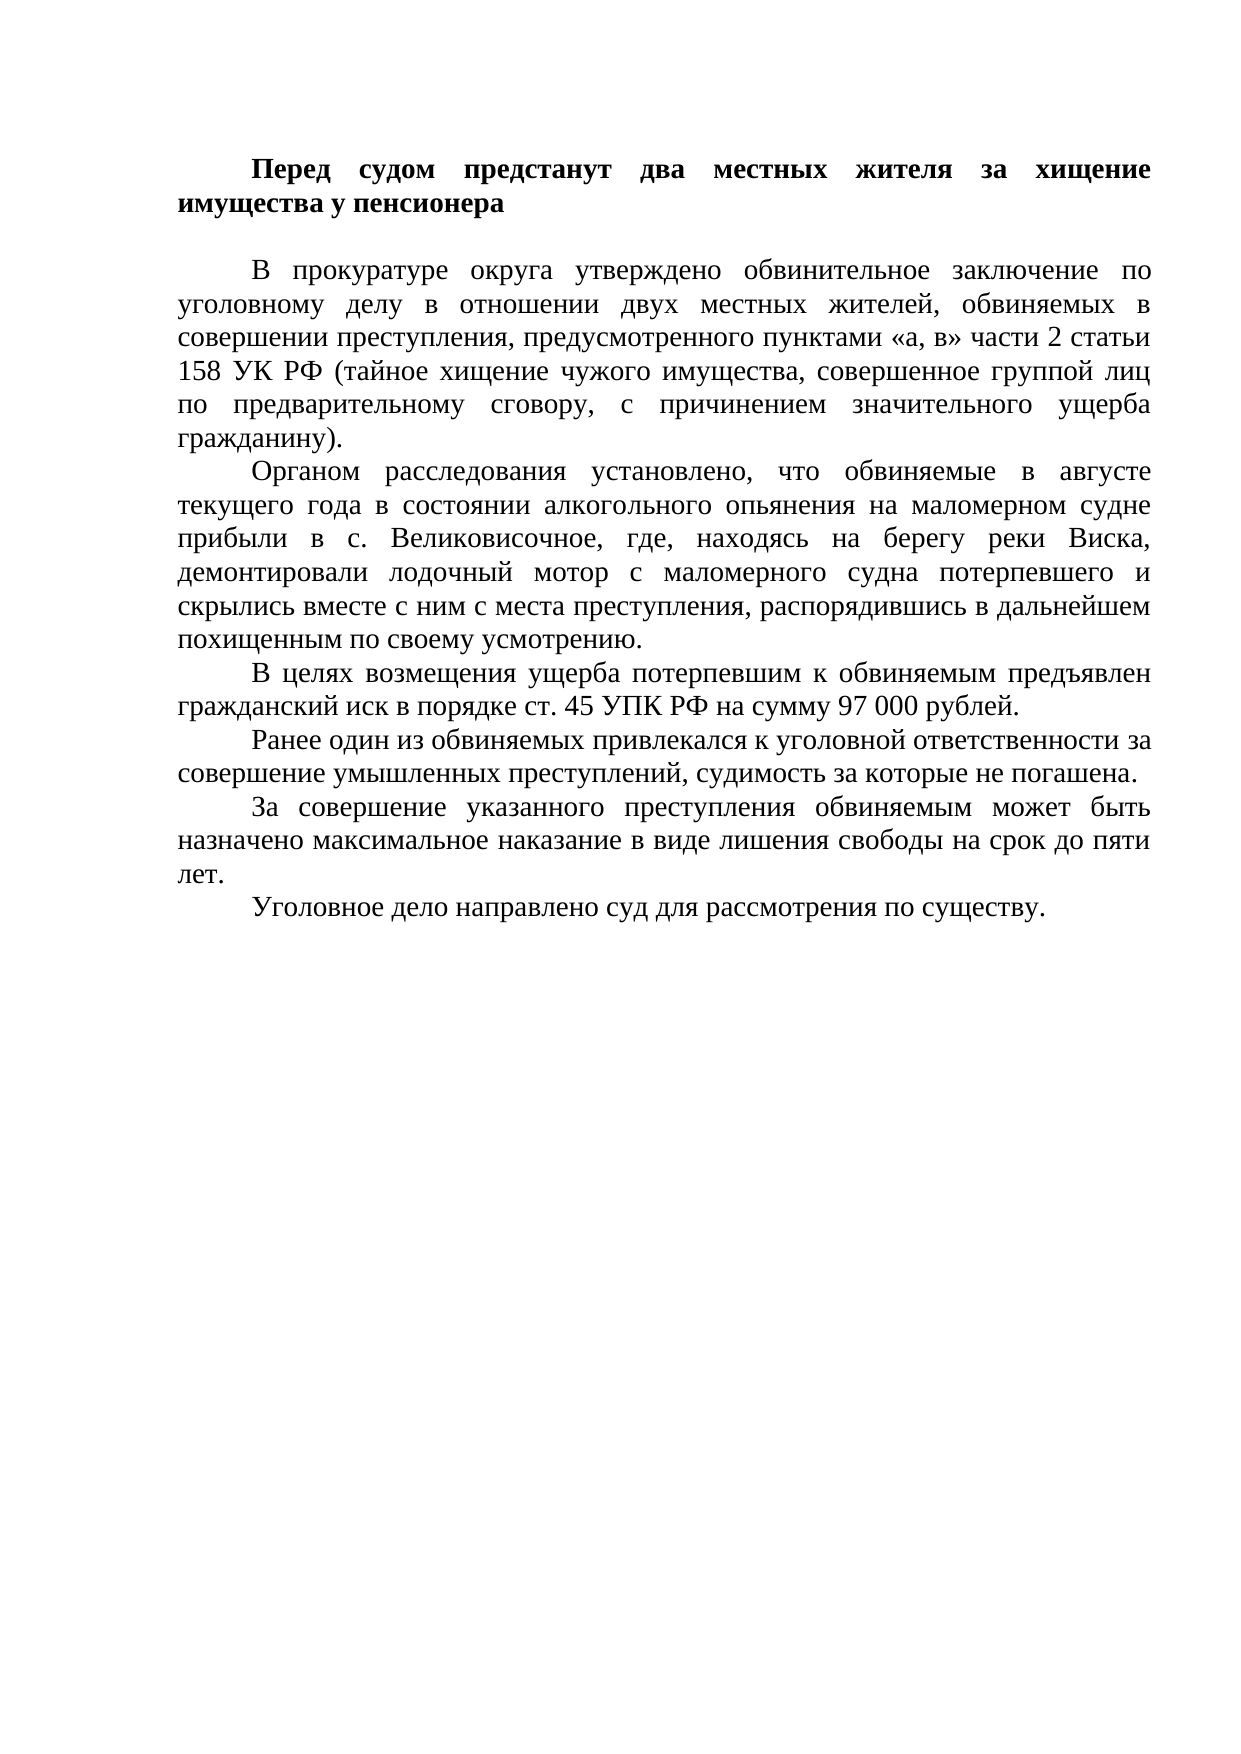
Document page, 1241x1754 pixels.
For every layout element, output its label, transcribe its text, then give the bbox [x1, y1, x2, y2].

text Ранее один из обвиняемых привлекался к уголовной ответственности за совершение умышленных преступлений, судимость за которые не погашена. [177, 722, 1152, 789]
text В целях возмещения ущерба потерпевшим к обвиняемым предъявлен гражданский иск в порядке ст. 45 УПК РФ на сумму 97 000 рублей. [177, 655, 1152, 722]
text Органом расследования установлено, что обвиняемые в августе текущего года в состоянии алкогольного опьянения на маломерном судне прибыли в с. Великовисочное, где, находясь на берегу реки Виска, демонтировали лодочный мотор с маломерного судна потерпевшего и скрылись вместе с ним с места преступления, распорядившись в дальнейшем похищенным по своему усмотрению. [177, 453, 1152, 655]
text Перед судом предстанут два местных жителя за хищение имущества у пенсионера [177, 152, 1152, 219]
text Уголовное дело направлено суд для рассмотрения по существу. [177, 889, 1152, 923]
text За совершение указанного преступления обвиняемым может быть назначено максимальное наказание в виде лишения свободы на срок до пяти лет. [177, 789, 1152, 889]
text В прокуратуре округа утверждено обвинительное заключение по уголовному делу в отношении двух местных жителей, обвиняемых в совершении преступления, предусмотренного пунктами «а, в» части 2 статьи 158 УК РФ (тайное хищение чужого имущества, совершенное группой лиц по предварительному сговору, с причинением значительного ущерба гражданину). [177, 252, 1152, 453]
